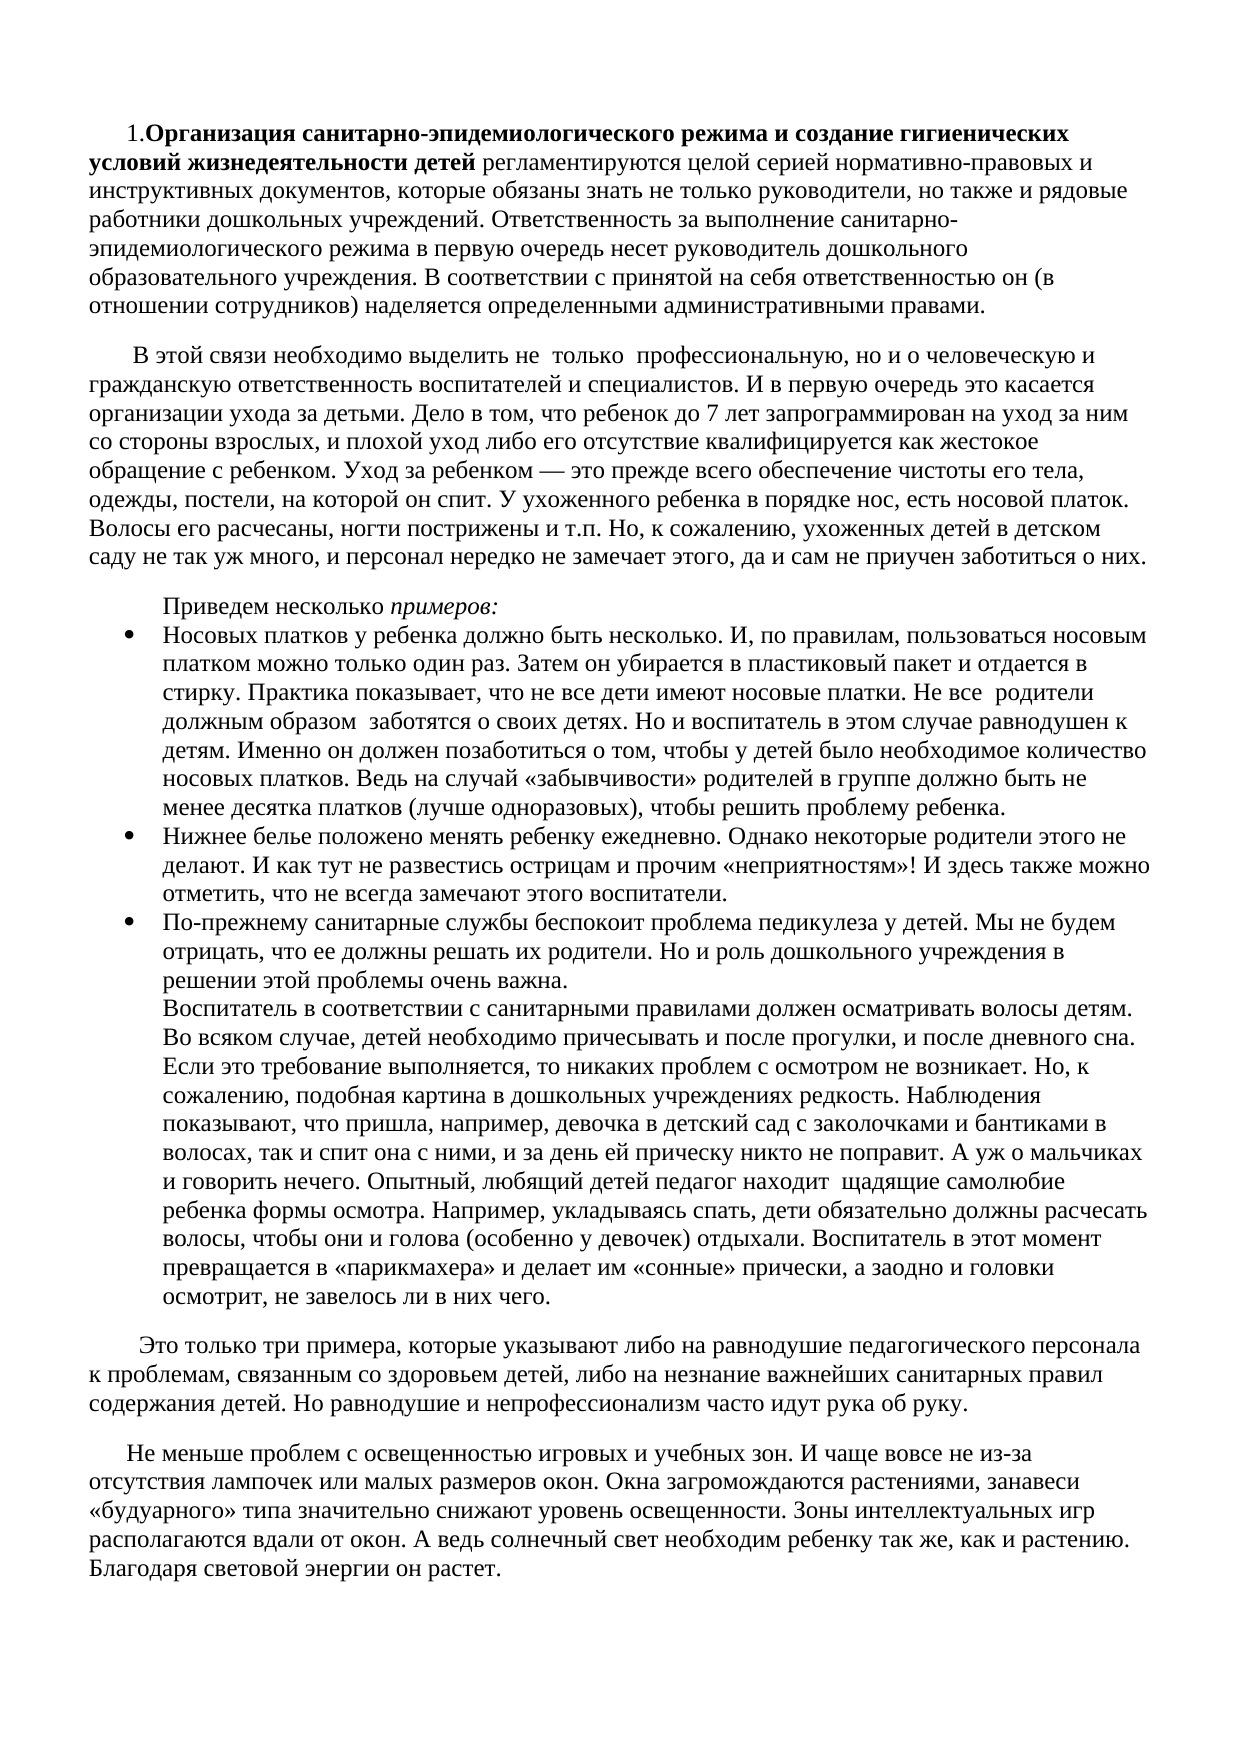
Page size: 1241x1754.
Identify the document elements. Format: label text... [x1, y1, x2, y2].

text Это только три примера, которые указывают либо на равнодушие педагогического персонала к проблемам, связанным со здоровьем детей, либо на незнание важнейших санитарных правил содержания детей. Но равнодушие и непрофессионализм часто идут рука об руку. [89, 1331, 1152, 1417]
list Носовых платков у ребенка должно быть несколько. И, по правилам, пользоваться носовым платком можно только один раз. Затем он убирается в пластиковый пакет и отдается в стирку. Практика показывает, что не все дети имеют носовые платки. Не все родители должным образом заботятся о своих детях. Но и воспитатель в этом случае равнодушен к детям. Именно он должен позаботиться о том, чтобы у детей было необходимое количество носовых платков. Ведь на случай «забывчивости» родителей в группе должно быть не менее десятка платков (лучше одноразовых), чтобы решить проблему ребенка. [125, 620, 1152, 821]
list Нижнее белье положено менять ребенку ежедневно. Однако некоторые родители этого не делают. И как тут не развестись острицам и прочим «неприятностям»! И здесь также можно отметить, что не всегда замечают этого воспитатели. [125, 821, 1152, 907]
text В этой связи необходимо выделить не только профессиональную, но и о человеческую и гражданскую ответственность воспитателей и специалистов. И в первую очередь это касается организации ухода за детьми. Дело в том, что ребенок до 7 лет запрограммирован на уход за ним со стороны взрослых, и плохой уход либо его отсутствие квалифицируется как жестокое обращение с ребенком. Уход за ребенком — это прежде всего обеспечение чистоты его тела, одежды, постели, на которой он спит. У ухоженного ребенка в порядке нос, есть носовой платок. Волосы его расчесаны, ногти пострижены и т.п. Но, к сожалению, ухоженных детей в детском саду не так уж много, и персонал нередко не замечает этого, да и сам не приучен заботиться о них. [89, 340, 1152, 570]
list Воспитатель в соответствии с санитарными правилами должен осматривать волосы детям. Во всяком случае, детей необходимо причесывать и после прогулки, и после дневного сна. Если это требование выполняется, то никаких проблем с осмотром не возникает. Но, к сожалению, подобная картина в дошкольных учреждениях редкость. Наблюдения показывают, что пришла, например, девочка в детский сад с заколочками и бантиками в волосах, так и спит она с ними, и за день ей прическу никто не поправит. А уж о мальчиках и говорить нечего. Опытный, любящий детей педагог находит щадящие самолюбие ребенка формы осмотра. Например, укладываясь спать, дети обязательно должны расчесать волосы, чтобы они и голова (особенно у девочек) отдыхали. Воспитатель в этот момент превращается в «парикмахера» и делает им «сонные» прически, а заодно и головки осмотрит, не завелось ли в них чего. [162, 993, 1152, 1310]
list По-прежнему санитарные службы беспокоит проблема педикулеза у детей. Мы не будем отрицать, что ее должны решать их родители. Но и роль дошкольного учреждения в решении этой проблемы очень важна. [125, 907, 1152, 993]
text 1.Организация санитарно-эпидемиологического режима и создание гигиенических условий жизнедеятельности детей регламентируются целой серией нормативно-правовых и инструктивных документов, которые обязаны знать не только руководители, но также и рядовые работники дошкольных учреждений. Ответственность за выполнение санитарно-эпидемиологического режима в первую очередь несет руководитель дошкольного образовательного учреждения. В соответствии с принятой на себя ответственностью он (в отношении сотрудников) наделяется определенными административными правами. [89, 118, 1152, 319]
text Не меньше проблем с освещенностью игровых и учебных зон. И чаще вовсе не из-за отсутствия лампочек или малых размеров окон. Окна загромождаются растениями, занавеси «будуарного» типа значительно снижают уровень освещенности. Зоны интеллектуальных игр располагаются вдали от окон. А ведь солнечный свет необходим ребенку так же, как и растению. Благодаря световой энергии он растет. [89, 1438, 1152, 1581]
list Приведем несколько примеров: [162, 591, 1152, 620]
